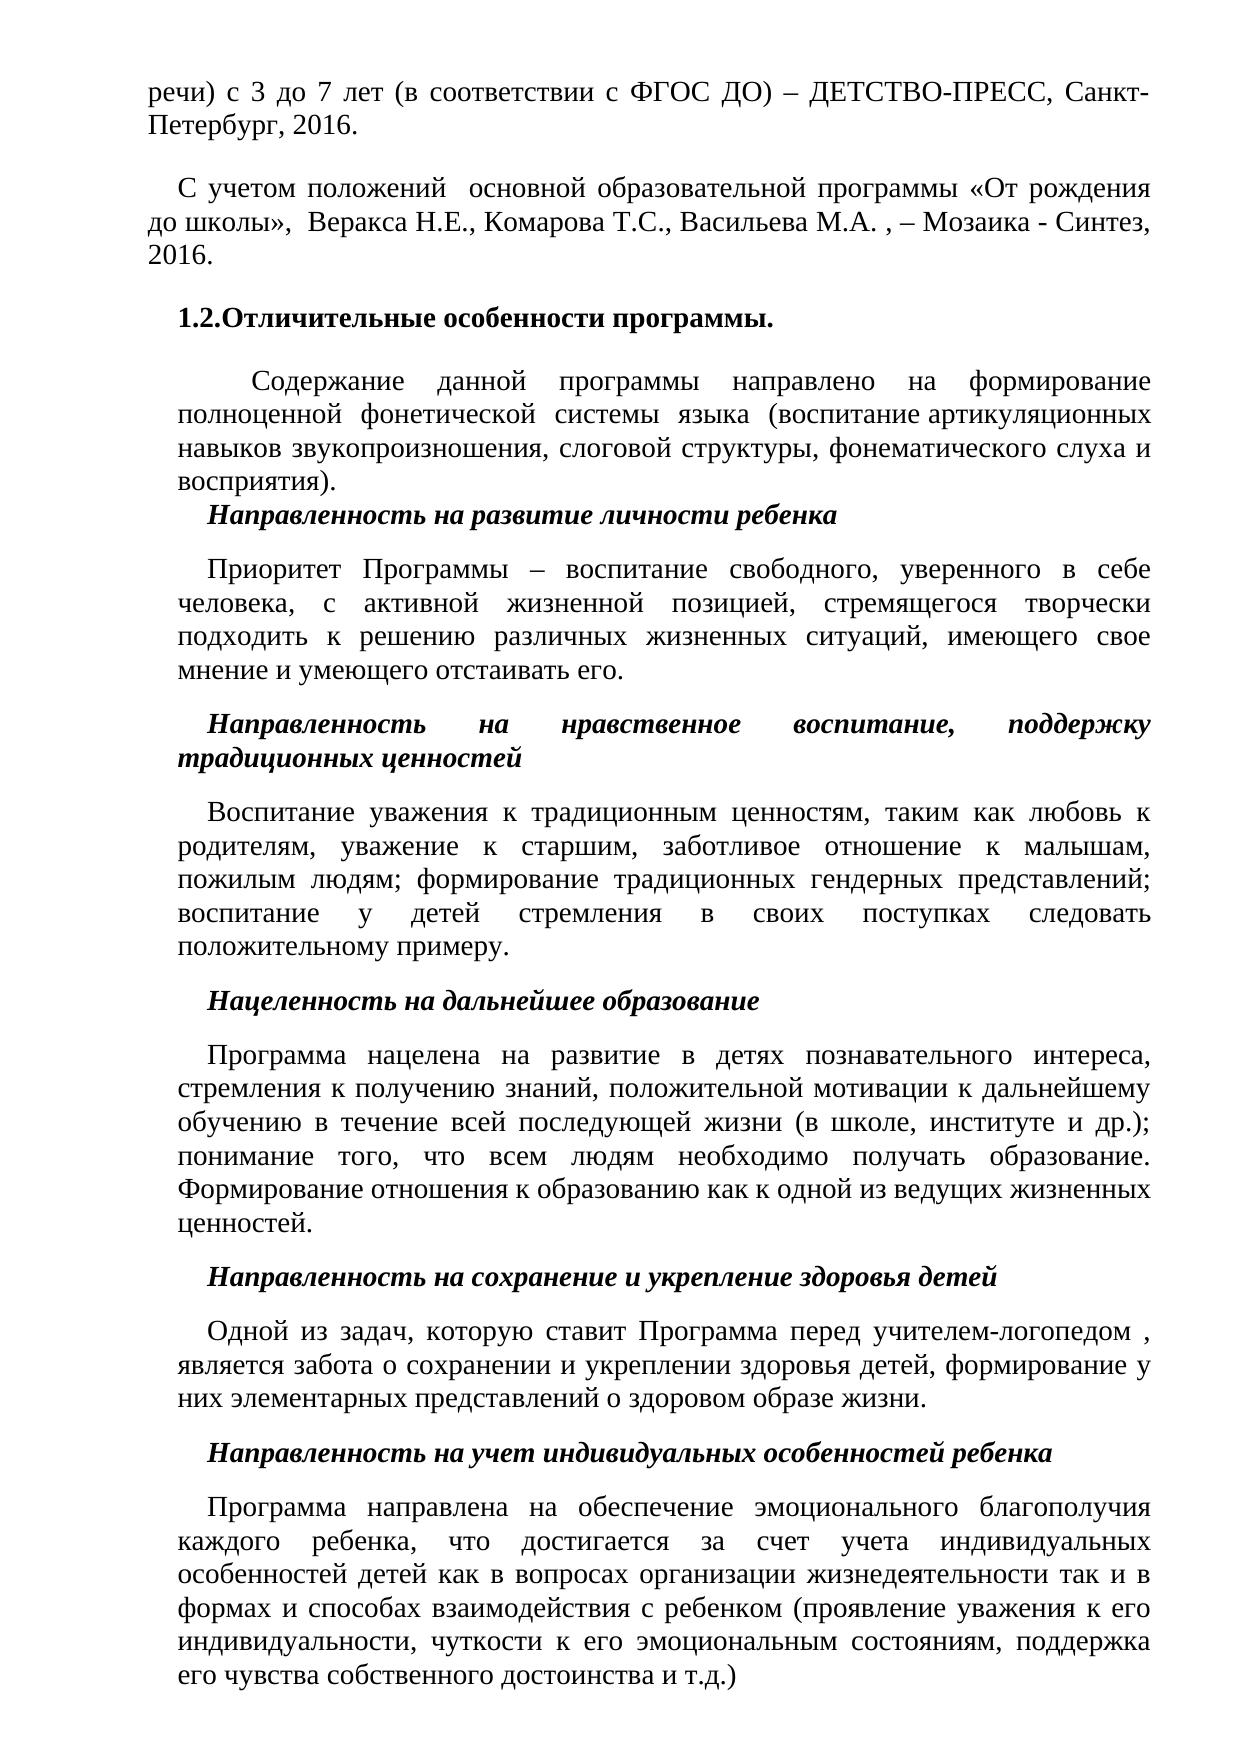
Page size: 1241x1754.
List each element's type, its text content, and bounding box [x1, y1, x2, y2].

text Воспитание уважения к традиционным ценностям, таким как любовь к родителям, уважение к старшим, заботливое отношение к малышам, пожилым людям; формирование традиционных гендерных представлений; воспитание у детей стремления в своих поступках следовать положительному примеру. [177, 794, 1152, 962]
text Программа направлена на обеспечение эмоционального благополучия каждого ребенка, что достигается за счет учета индивидуальных особенностей детей как в вопросах организации жизнедеятельности так и в формах и способах взаимодействия с ребенком (проявление уважения к его индивидуальности, чуткости к его эмоциональным состояниям, поддержка его чувства собственного достоинства и т.д.) [177, 1489, 1152, 1691]
text Нацеленность на дальнейшее образование [177, 983, 1152, 1016]
text Направленность на развитие личности ребенка [177, 497, 1152, 530]
text 1.2.Отличительные особенности программы. [148, 300, 1152, 333]
text Направленность на нравственное воспитание, поддержку традиционных ценностей [177, 706, 1152, 773]
text Направленность на сохранение и укрепление здоровья детей [177, 1259, 1152, 1293]
text Приоритет Программы – воспитание свободного, уверенного в себе человека, с активной жизненной позицией, стремящегося творчески подходить к решению различных жизненных ситуаций, имеющего свое мнение и умеющего отстаивать его. [177, 551, 1152, 685]
text Программа нацелена на развитие в детях познавательного интереса, стремления к получению знаний, положительной мотивации к дальнейшему обучению в течение всей последующей жизни (в школе, институте и др.); понимание того, что всем людям необходимо получать образование. Формирование отношения к образованию как к одной из ведущих жизненных ценностей. [177, 1037, 1152, 1238]
text Направленность на учет индивидуальных особенностей ребенка [177, 1435, 1152, 1468]
text С учетом положений основной образовательной программы «От рождения до школы», Веракса Н.Е., Комарова Т.С., Васильева М.А. , – Мозаика - Синтез, 2016. [148, 170, 1152, 271]
text Одной из задач, которую ставит Программа перед учителем-логопедом , является забота о сохранении и укреплении здоровья детей, формирование у них элементарных представлений о здоровом образе жизни. [177, 1313, 1152, 1414]
text Содержание данной программы направлено на формирование полноценной фонетической системы языка (воспитание артикуляционных навыков звукопроизношения, слоговой структуры, фонематического слуха и восприятия). [177, 363, 1152, 497]
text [148, 74, 1152, 141]
